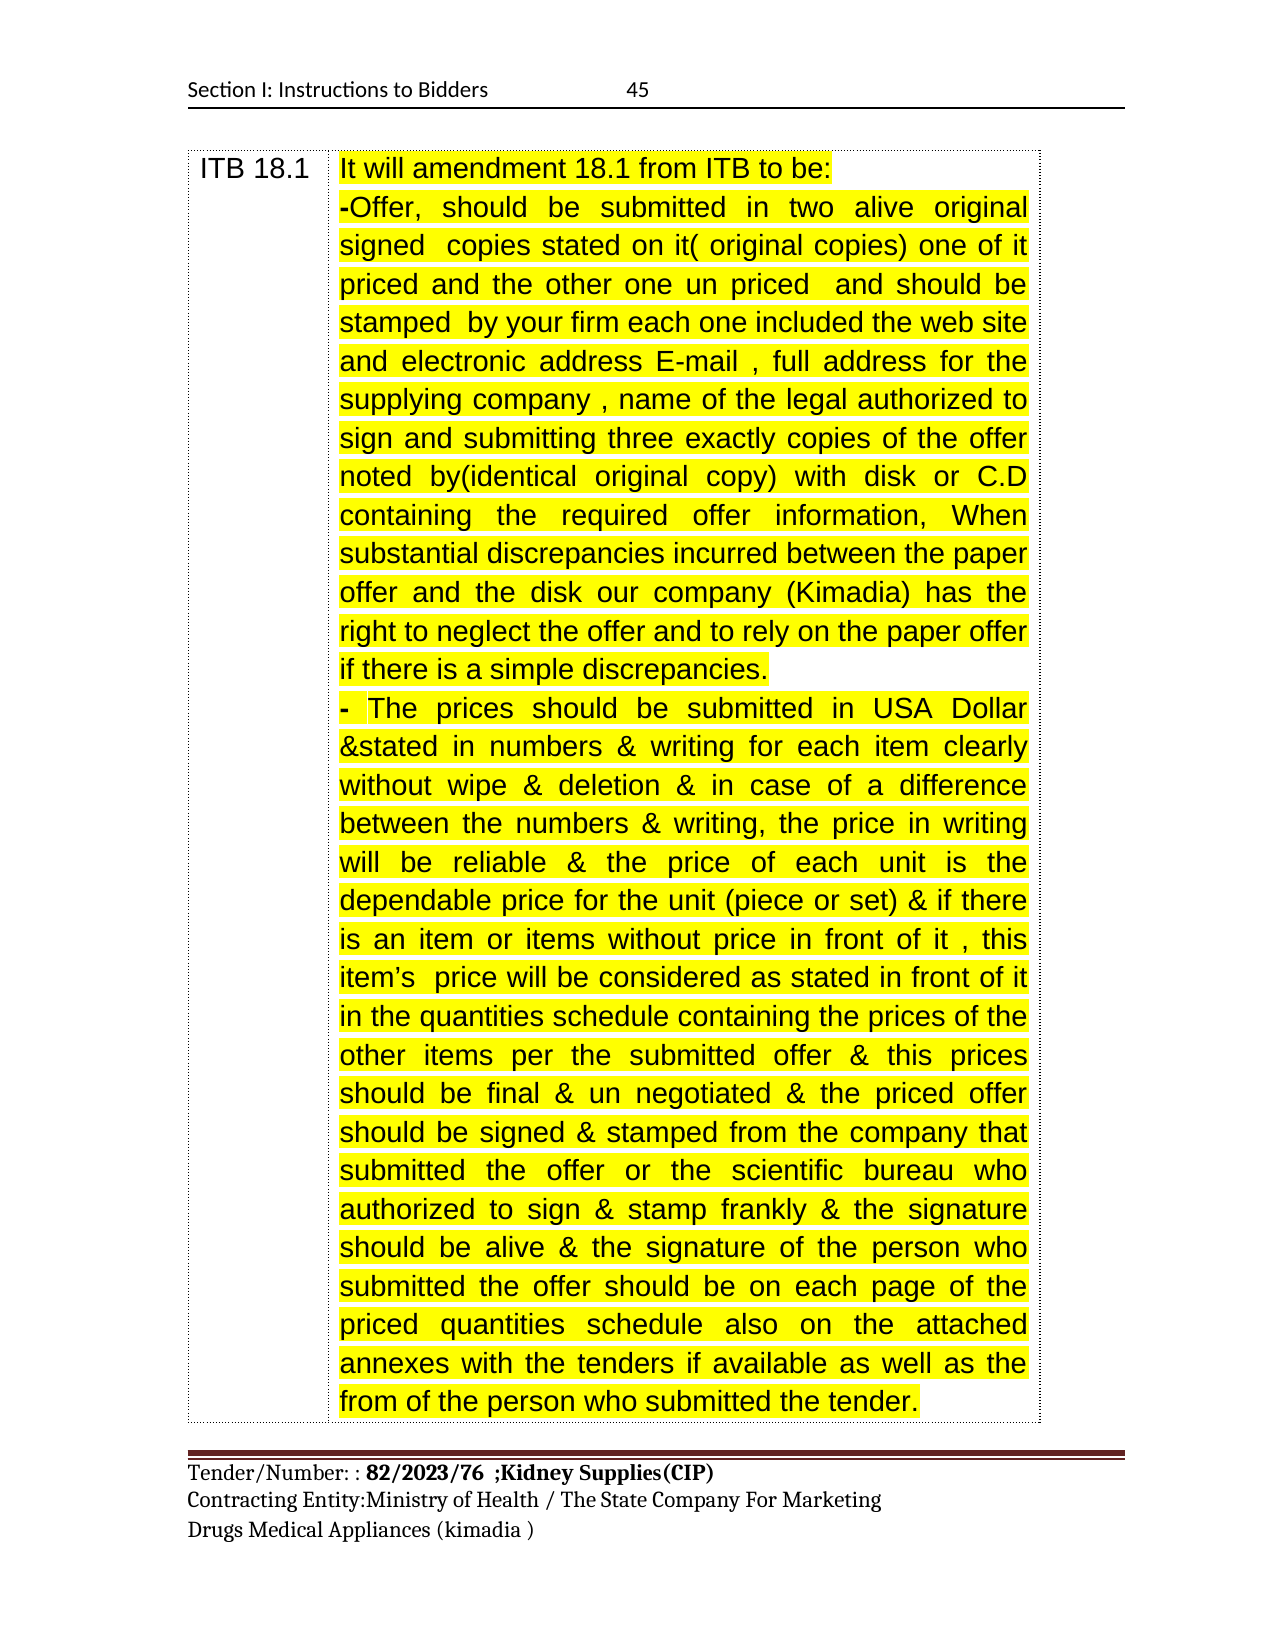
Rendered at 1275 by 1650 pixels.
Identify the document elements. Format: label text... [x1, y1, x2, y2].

table_cell It will amendment 18.1 from ITB to be: -Offer, should be submitted in two alive original signed copies stated on it( original copies) one of it priced and the other one un priced and should be stamped by your firm each one included the web site and electronic address E-mail , full address for the supplying company , name of the legal authorized to sign and submitting three exactly copies of the offer noted by(identical original copy) with disk or C.D containing the required offer information, When substantial discrepancies incurred between the paper offer and the disk our company (Kimadia) has the right to neglect the offer and to rely on the paper offer if there is a simple discrepancies. - The prices should be submitted in USA Dollar &stated in numbers & writing for each item clearly without wipe & deletion & in case of a difference between the numbers & writing, the price in writing will be reliable & the price of each unit is the dependable price for the unit (piece or set) & if there is an item or items without price in front of it , this item’s price will be considered as stated in front of it in the quantities schedule containing the prices of the other items per the submitted offer & this prices should be final & un negotiated & the priced offer should be signed & stamped from the company that submitted the offer or the scientific bureau who authorized to sign & stamp frankly & the signature should be alive & the signature of the person who submitted the offer should be on each page of the priced quantities schedule also on the attached annexes with the tenders if available as well as the from of the person who submitted the tender. [328, 150, 1040, 1422]
table_cell ITB 18.1 [188, 150, 328, 1422]
